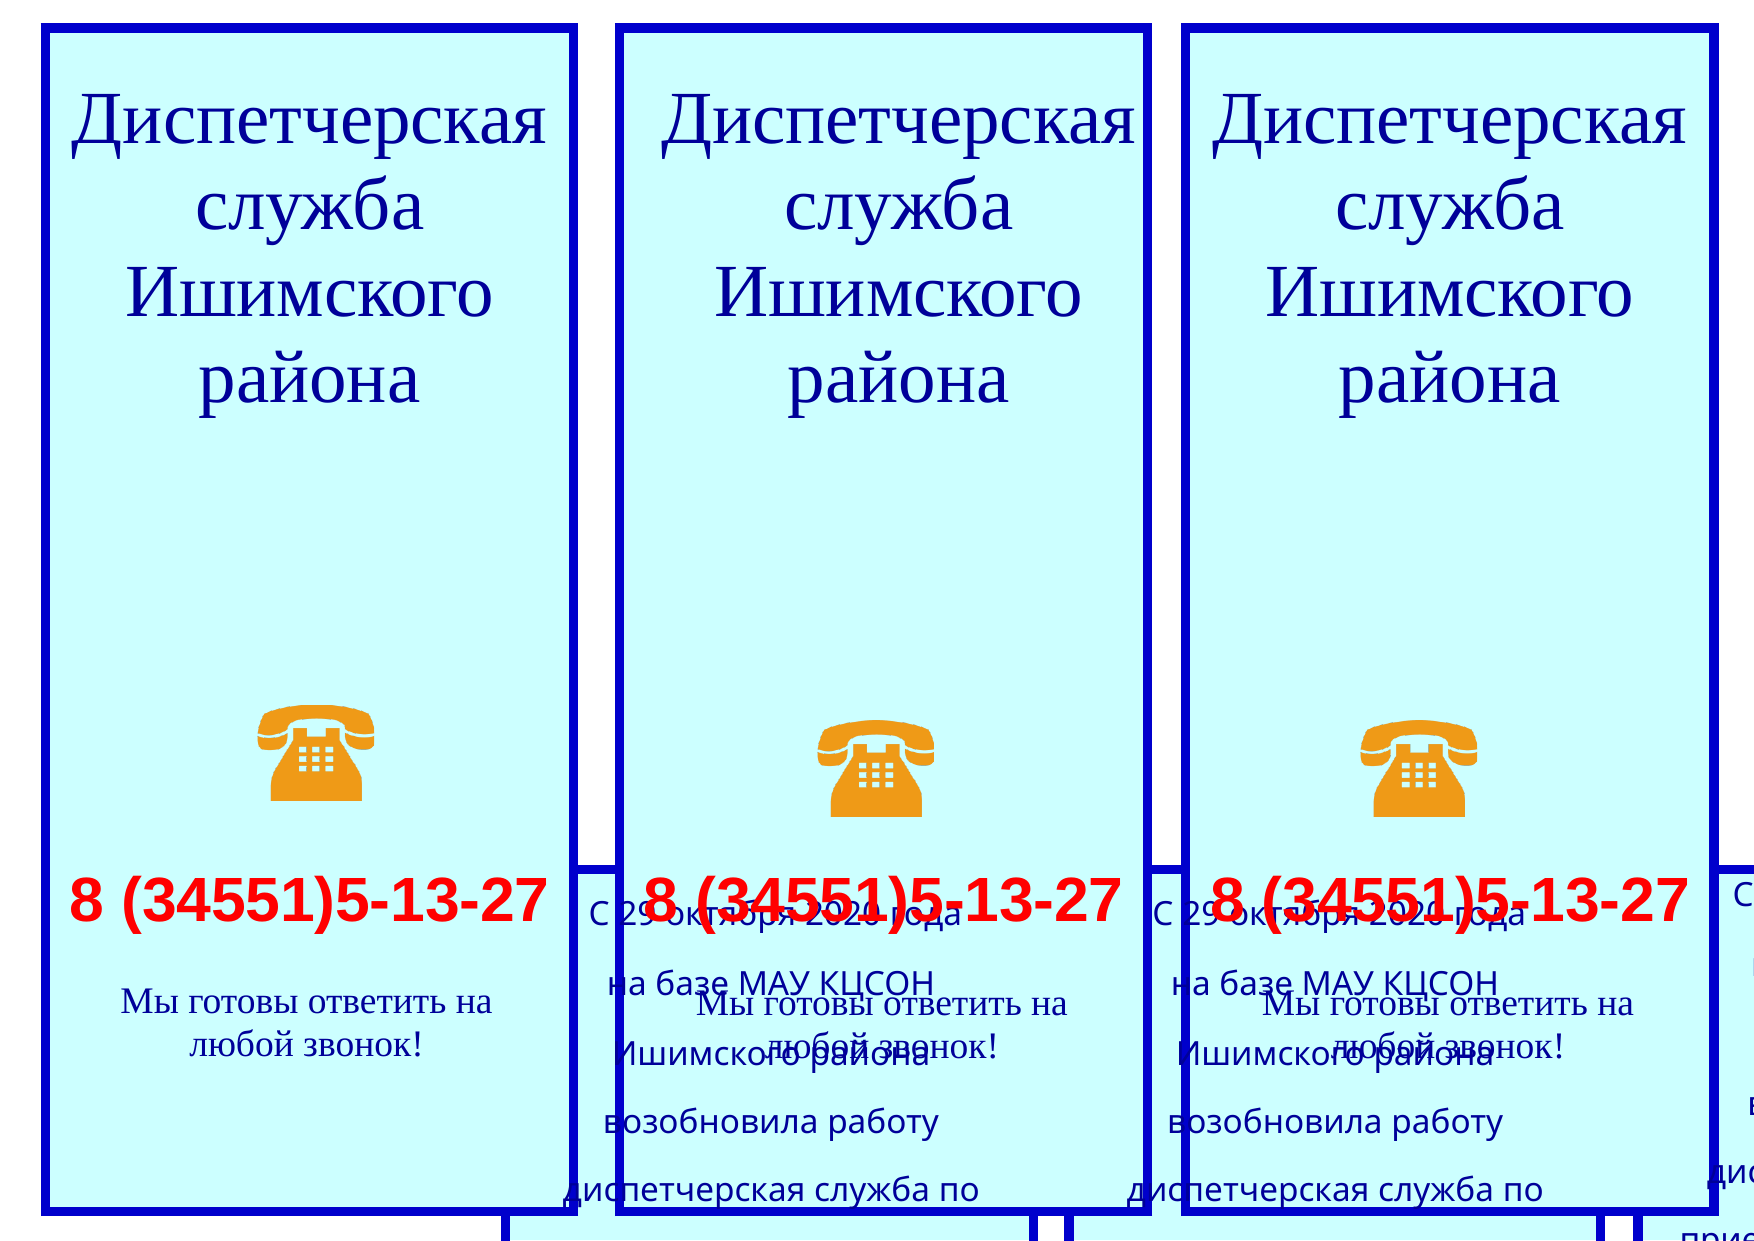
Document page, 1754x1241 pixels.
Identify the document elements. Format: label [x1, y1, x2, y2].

picture [816, 720, 934, 817]
picture [1359, 720, 1478, 817]
picture [256, 705, 375, 801]
